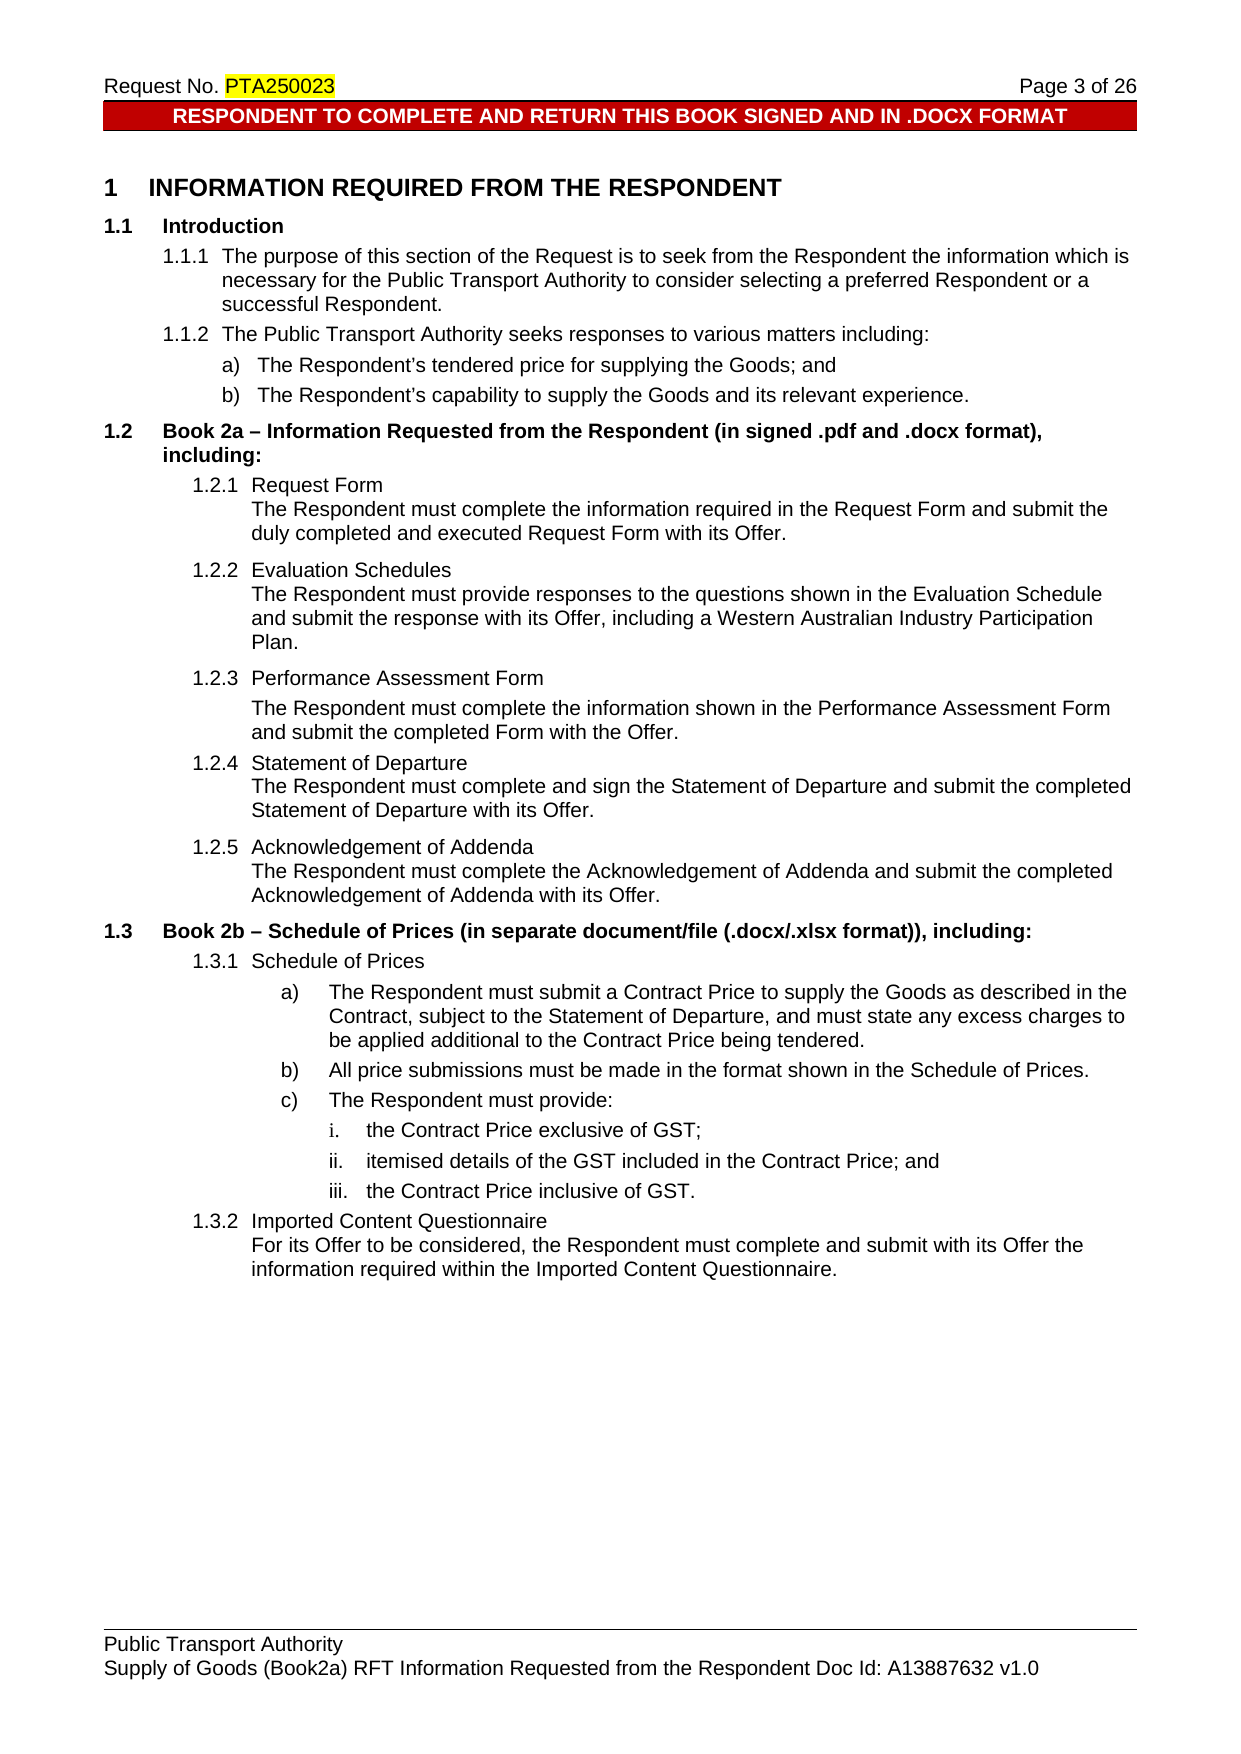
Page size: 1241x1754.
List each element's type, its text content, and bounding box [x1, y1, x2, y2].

text itemised details of the GST included in the Contract Price; and [328, 1148, 1137, 1172]
text The Respondent’s tendered price for supplying the Goods; and [222, 352, 1137, 376]
subtitle The Public Transport Authority seeks responses to various matters including: [162, 322, 1137, 346]
text The Respondent must submit a Contract Price to supply the Goods as described in the Contract, subject to the Statement of Departure, and must state any excess charges to be applied additional to the Contract Price being tendered. [281, 979, 1137, 1051]
subtitle Imported Content Questionnaire [192, 1209, 1137, 1233]
text The Respondent’s capability to supply the Goods and its relevant experience. [222, 383, 1137, 407]
subtitle Evaluation Schedules [192, 558, 1137, 582]
subtitle The purpose of this section of the Request is to seek from the Respondent the information which is necessary for the Public Transport Authority to consider selecting a preferred Respondent or a successful Respondent. [162, 244, 1137, 316]
text For its Offer to be considered, the Respondent must complete and submit with its Offer the information required within the Imported Content Questionnaire. [251, 1233, 1137, 1281]
text The Respondent must complete the information required in the Request Form and submit the duly completed and executed Request Form with its Offer. [251, 497, 1137, 545]
subtitle Book 2b – Schedule of Prices (in separate document/file (.docx/.xlsx format)), including: [103, 919, 1137, 943]
text the Contract Price exclusive of GST; [328, 1118, 1137, 1142]
subtitle Schedule of Prices [192, 949, 1137, 973]
subtitle Statement of Departure [192, 750, 1137, 774]
subtitle Information Required from the RESPONDENT [103, 173, 1137, 201]
subtitle The Respondent must complete the information shown in the Performance Assessment Form and submit the completed Form with the Offer. [251, 696, 1137, 744]
text The Respondent must provide: [281, 1088, 1137, 1112]
text the Contract Price inclusive of GST. [328, 1179, 1137, 1203]
text The Respondent must provide responses to the questions shown in the Evaluation Schedule and submit the response with its Offer, including a Western Australian Industry Participation Plan. [251, 582, 1137, 653]
text All price submissions must be made in the format shown in the Schedule of Prices. [281, 1058, 1137, 1082]
subtitle Request Form [192, 473, 1137, 497]
subtitle Performance Assessment Form [192, 666, 1137, 690]
text The Respondent must complete and sign the Statement of Departure and submit the completed Statement of Departure with its Offer. [251, 774, 1137, 822]
subtitle Introduction [103, 214, 1137, 238]
subtitle Acknowledgement of Addenda [192, 835, 1137, 859]
text The Respondent must complete the Acknowledgement of Addenda and submit the completed Acknowledgement of Addenda with its Offer. [251, 859, 1137, 907]
subtitle Book 2a – Information Requested from the Respondent (in signed .pdf and .docx format), including: [103, 419, 1137, 467]
